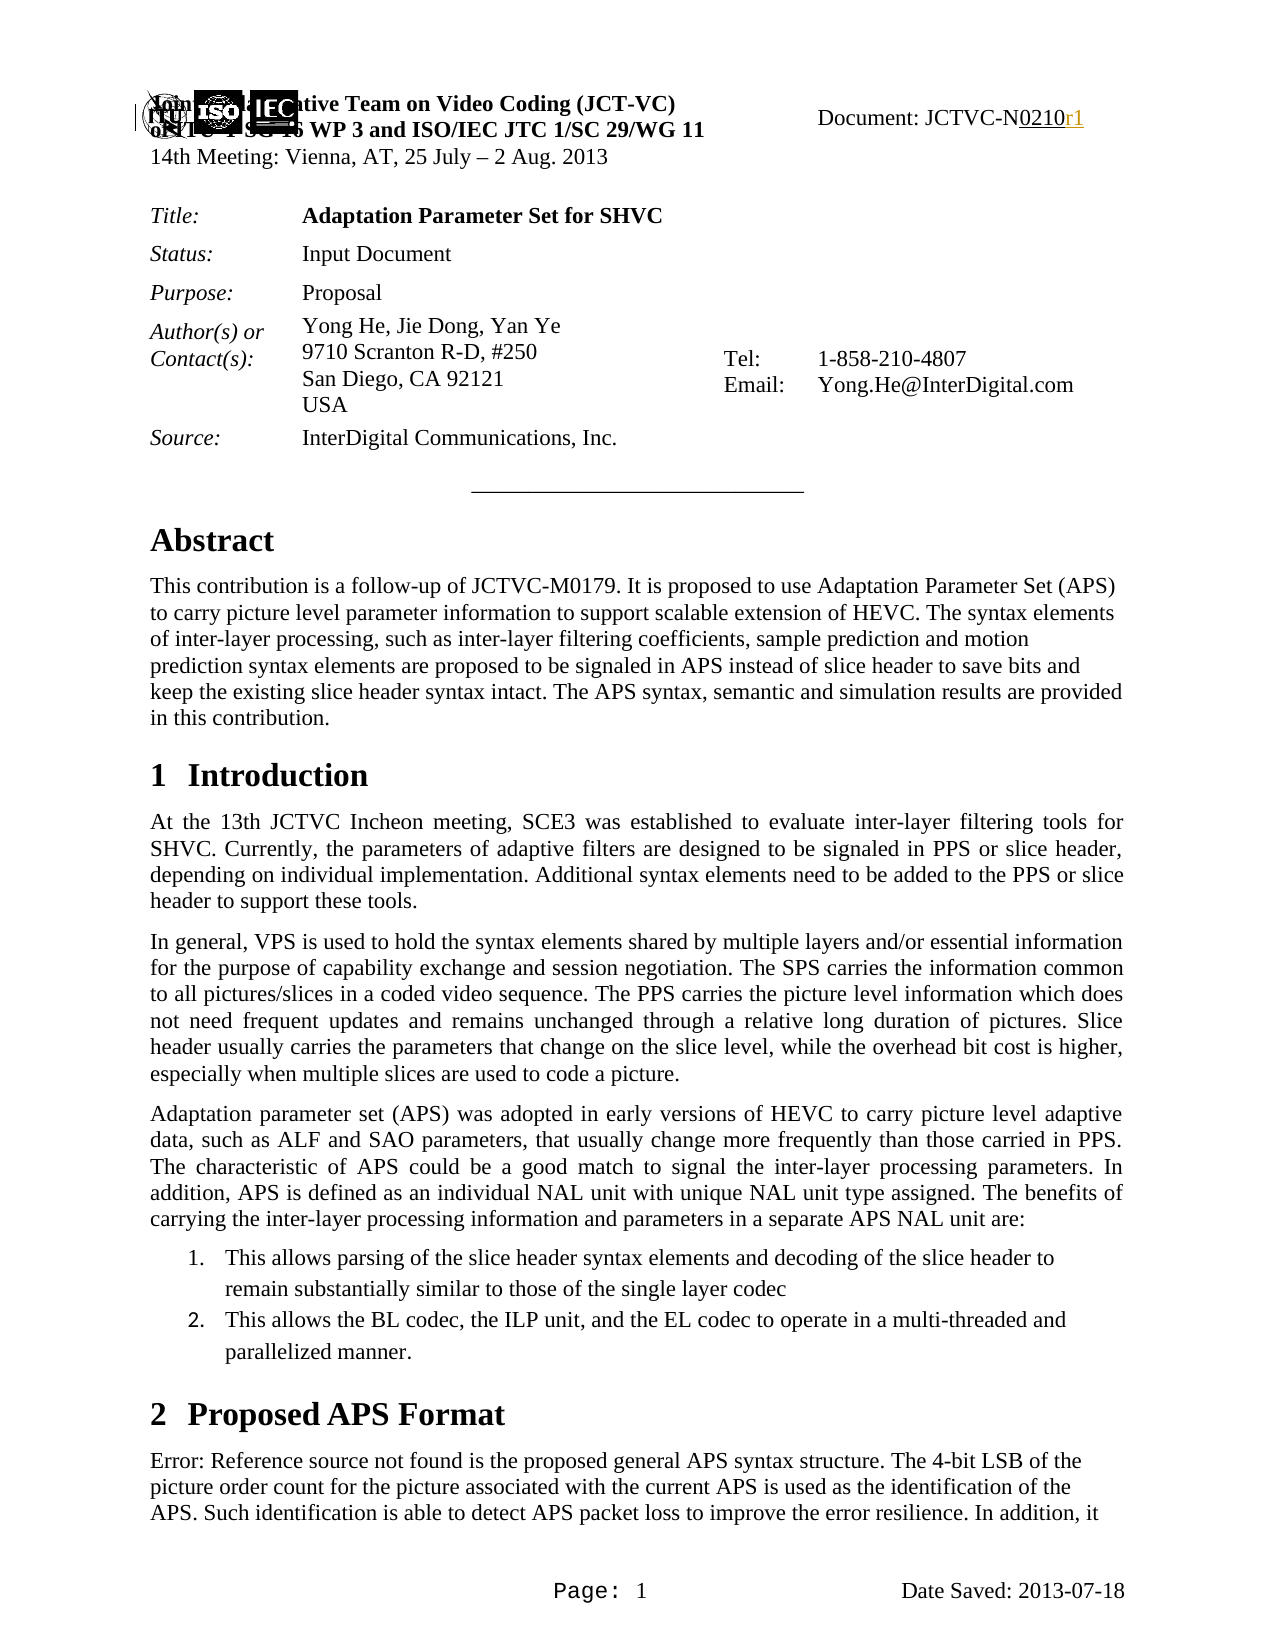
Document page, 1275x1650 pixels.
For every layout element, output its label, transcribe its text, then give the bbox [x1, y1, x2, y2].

table_cell Input Document [291, 234, 1136, 273]
table_cell 1-858-210-4807 Yong.He@InterDigital.com [806, 312, 1136, 417]
picture [250, 90, 299, 134]
table_cell Status: [139, 234, 291, 273]
text This contribution is a follow-up of JCTVC-M0179. It is proposed to use Adaptation Parameter Set (APS) to carry picture level parameter information to support scalable extension of HEVC. The syntax elements of inter-layer processing, such as inter-layer filtering coefficients, sample prediction and motion prediction syntax elements are proposed to be signaled in APS instead of slice header to save bits and keep the existing slice header syntax intact. The APS syntax, semantic and simulation results are provided in this contribution. [150, 573, 1125, 731]
subtitle Proposed APS Format [150, 1394, 1125, 1432]
text Adaptation parameter set (APS) was adopted in early versions of HEVC to carry picture level adaptive data, such as ALF and SAO parameters, that usually change more frequently than those carried in PPS. The characteristic of APS could be a good match to signal the inter-layer processing parameters. In addition, APS is defined as an individual NAL unit with unique NAL unit type assigned. The benefits of carrying the inter-layer processing information and parameters in a separate APS NAL unit are: [150, 1100, 1125, 1232]
table_cell InterDigital Communications, Inc. [291, 418, 1136, 456]
list This allows the BL codec, the ILP unit, and the EL codec to operate in a multi-threaded and parallelized manner. [187, 1305, 1125, 1365]
table_cell Source: [139, 418, 291, 456]
text _____________________________ [150, 469, 1125, 495]
text At the 13th JCTVC Incheon meeting, SCE3 was established to evaluate inter-layer filtering tools for SHVC. Currently, the parameters of adaptive filters are designed to be signaled in PPS or slice header, depending on individual implementation. Additional syntax elements need to be added to the PPS or slice header to support these tools. [150, 808, 1125, 914]
picture [194, 90, 243, 134]
table_cell Purpose: [139, 273, 291, 312]
table_cell Proposal [291, 273, 1136, 312]
subtitle Introduction [150, 756, 1125, 794]
table_cell Yong He, Jie Dong, Yan Ye 9710 Scranton R-D, #250 San Diego, CA 92121 USA [291, 312, 712, 417]
table_header Adaptation Parameter Set for SHVC [291, 195, 1136, 234]
table_header Title: [139, 195, 291, 234]
list This allows parsing of the slice header syntax elements and decoding of the slice header to remain substantially similar to those of the single layer codec [187, 1244, 1125, 1301]
table_cell Tel: Email: [713, 312, 806, 417]
text In general, VPS is used to hold the syntax elements shared by multiple layers and/or essential information for the purpose of capability exchange and session negotiation. The SPS carries the information common to all pictures/slices in a coded video sequence. The PPS carries the picture level information which does not need frequent updates and remains unchanged through a relative long duration of pictures. Slice header usually carries the parameters that change on the slice level, while the overhead bit cost is higher, especially when multiple slices are used to code a picture. [150, 928, 1125, 1086]
subtitle Abstract [150, 520, 1125, 558]
table_header Joint Collaborative Team on Video Coding (JCT-VC) of ITU-T SG 16 WP 3 and ISO/IEC JTC 1/SC 29/WG 11 14th Meeting: Vienna, AT, 25 July – 2 Aug. 2013 [139, 90, 806, 169]
table_header Document: JCTVC-N0210 [806, 90, 1136, 169]
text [150, 1447, 1125, 1526]
table_cell Author(s) or Contact(s): [139, 312, 291, 417]
